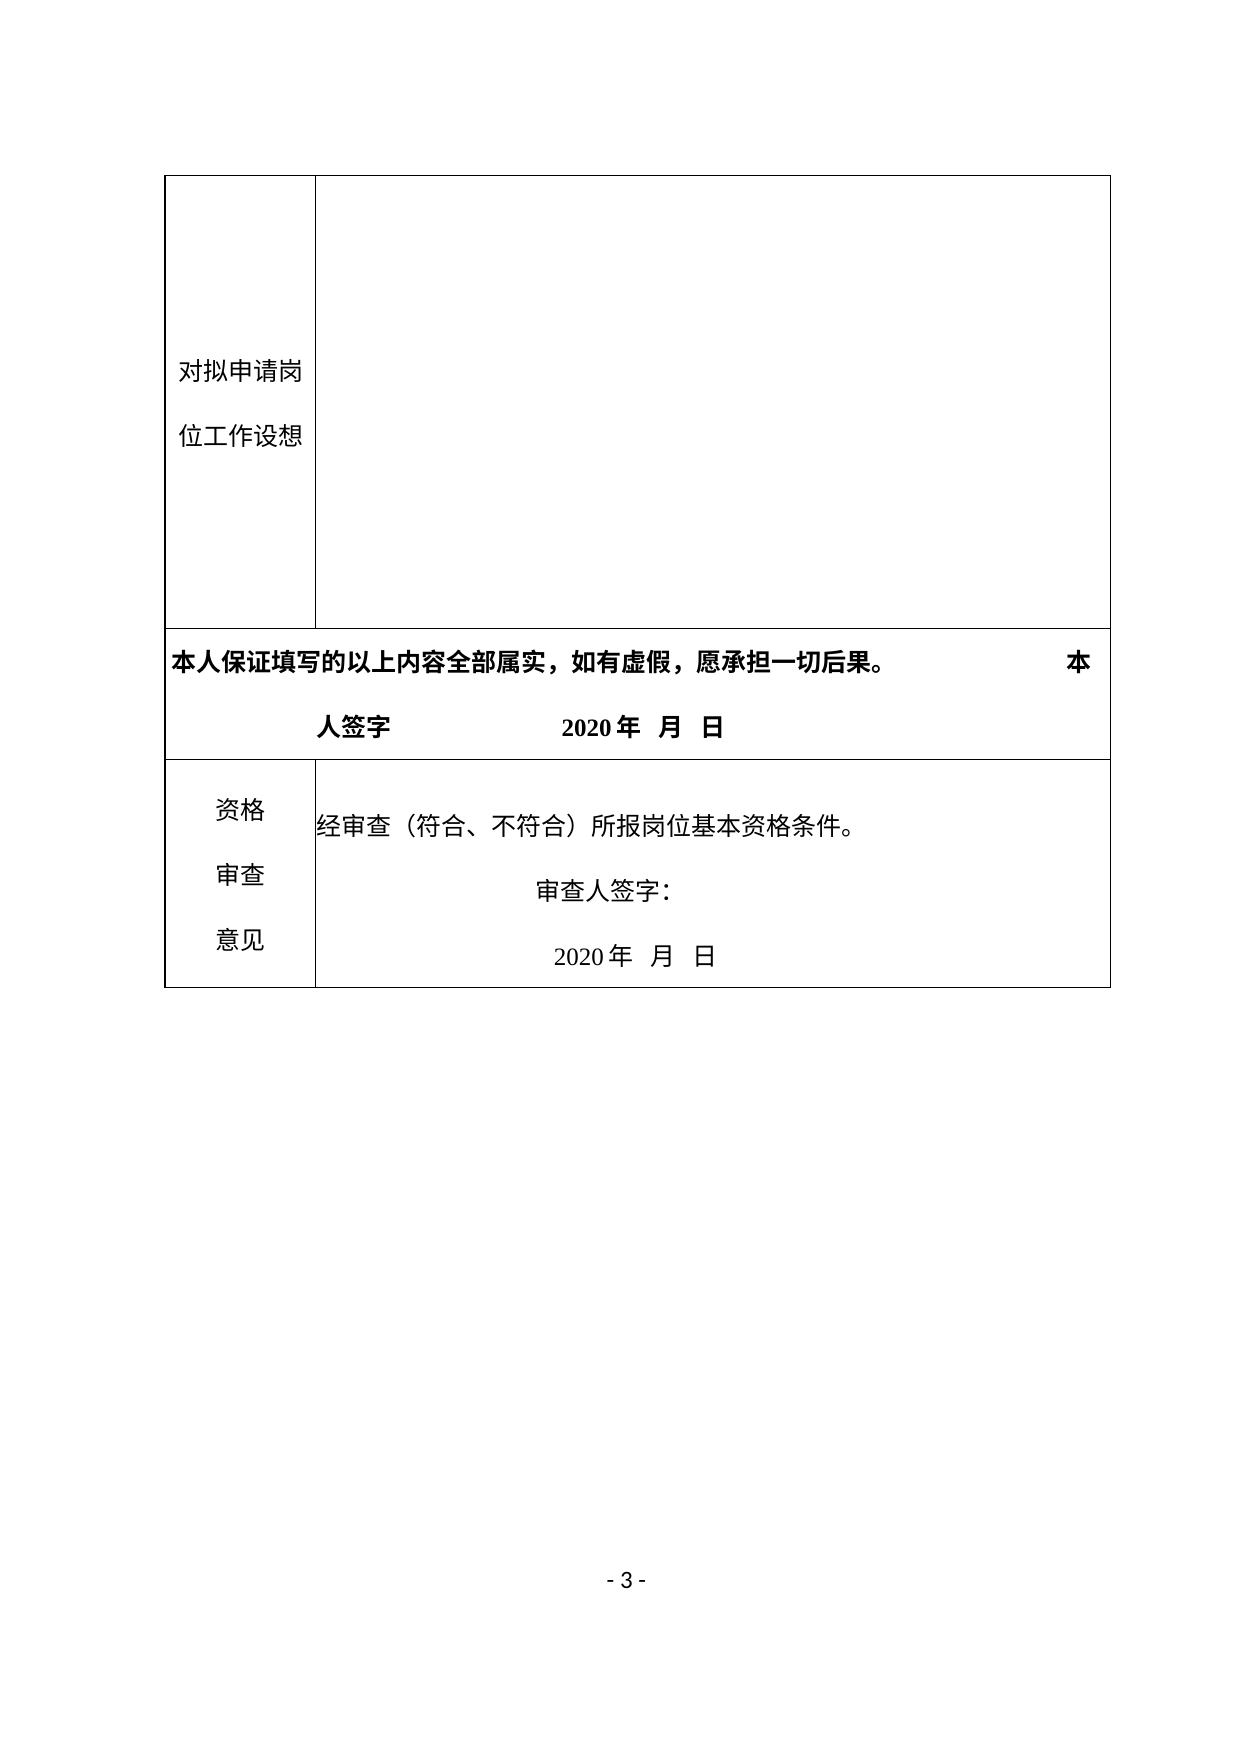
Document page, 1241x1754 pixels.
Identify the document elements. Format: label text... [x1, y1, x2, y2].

table_cell 经审查（符合、不符合）所报岗位基本资格条件。 审查人签字： 2020年 月 日 [316, 760, 1110, 987]
table_cell 资格 审查 意见 [166, 760, 315, 987]
table_cell 本人保证填写的以上内容全部属实，如有虚假，愿承担一切后果。 本人签字 2020年 月 日 [166, 629, 1110, 758]
table_cell 对拟申请岗位工作设想 [166, 176, 315, 627]
table_cell [316, 176, 1110, 627]
